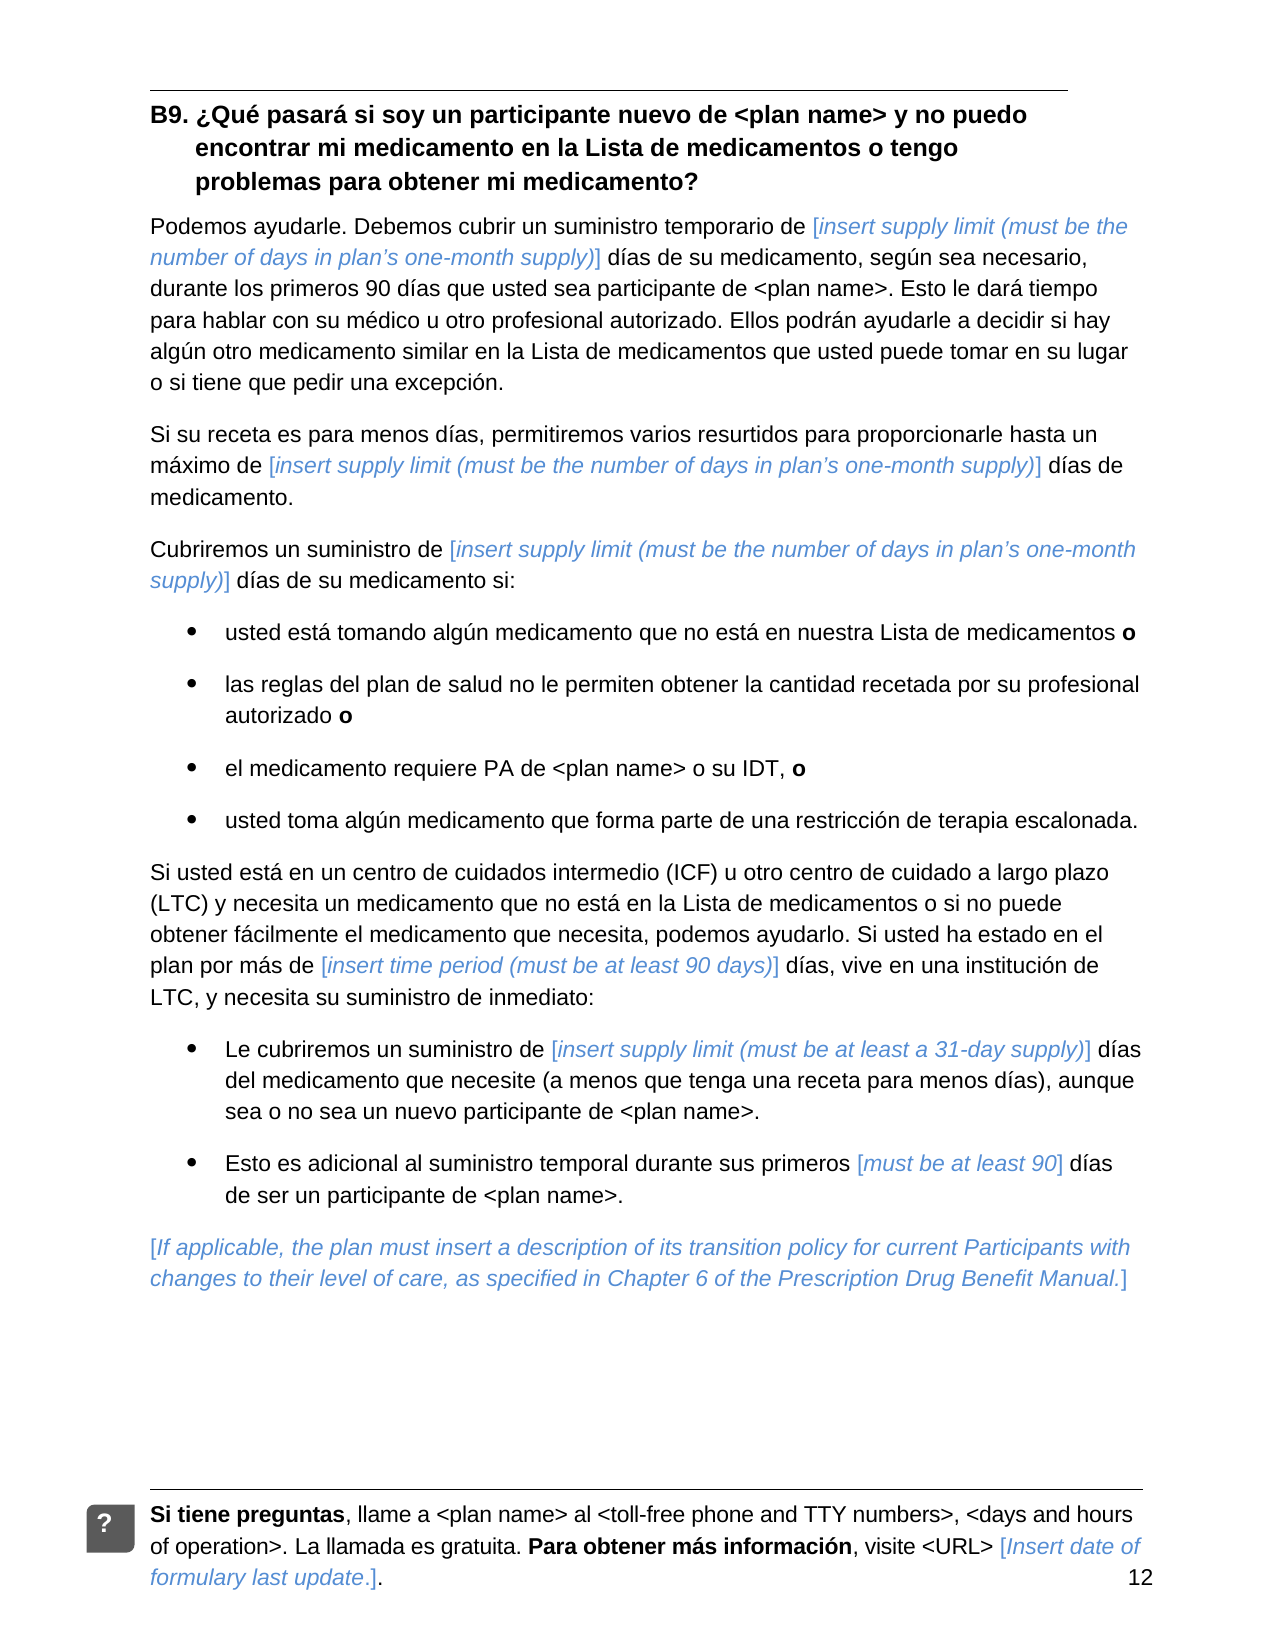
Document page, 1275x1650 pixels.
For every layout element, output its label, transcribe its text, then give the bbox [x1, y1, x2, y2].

text el medicamento requiere PA de <plan name> o su IDT, o [187, 751, 1143, 782]
text [If applicable, the plan must insert a description of its transition policy for current Participants with changes to their level of care, as specified in Chapter 6 of the Prescription Drug Benefit Manual.] [150, 1230, 1143, 1293]
text Esto es adicional al suministro temporal durante sus primeros [must be at least 90] días de ser un participante de <plan name>. [187, 1147, 1143, 1209]
text las reglas del plan de salud no le permiten obtener la cantidad recetada por su profesional autorizado o [187, 668, 1143, 730]
text Cubriremos un suministro de [insert supply limit (must be the number of days in plan’s one-month supply)] días de su medicamento si: [150, 532, 1143, 595]
text usted toma algún medicamento que forma parte de una restricción de terapia escalonada. [187, 803, 1143, 834]
subtitle B9. ¿Qué pasará si soy un participante nuevo de <plan name> y no puedo encontrar mi medicamento en la Lista de medicamentos o tengo problemas para obtener mi medicamento? [150, 91, 1068, 197]
text Si su receta es para menos días, permitiremos varios resurtidos para proporcionarle hasta un máximo de [insert supply limit (must be the number of days in plan’s one-month supply)] días de medicamento. [150, 418, 1143, 511]
text Si usted está en un centro de cuidados intermedio (ICF) u otro centro de cuidado a largo plazo (LTC) y necesita un medicamento que no está en la Lista de medicamentos o si no puede obtener fácilmente el medicamento que necesita, podemos ayudarlo. Si usted ha estado en el plan por más de [insert time period (must be at least 90 days)] días, vive en una institución de LTC, y necesita su suministro de inmediato: [150, 855, 1143, 1011]
text Le cubriremos un suministro de [insert supply limit (must be at least a 31-day supply)] días del medicamento que necesite (a menos que tenga una receta para menos días), aunque sea o no sea un nuevo participante de <plan name>. [187, 1032, 1143, 1126]
text usted está tomando algún medicamento que no está en nuestra Lista de medicamentos o [187, 616, 1143, 647]
text Podemos ayudarle. Debemos cubrir un suministro temporario de [insert supply limit (must be the number of days in plan’s one-month supply)] días de su medicamento, según sea necesario, durante los primeros 90 días que usted sea participante de <plan name>. Esto le dará tiempo para hablar con su médico u otro profesional autorizado. Ellos podrán ayudarle a decidir si hay algún otro medicamento similar en la Lista de medicamentos que usted puede tomar en su lugar o si tiene que pedir una excepción. [150, 209, 1143, 397]
